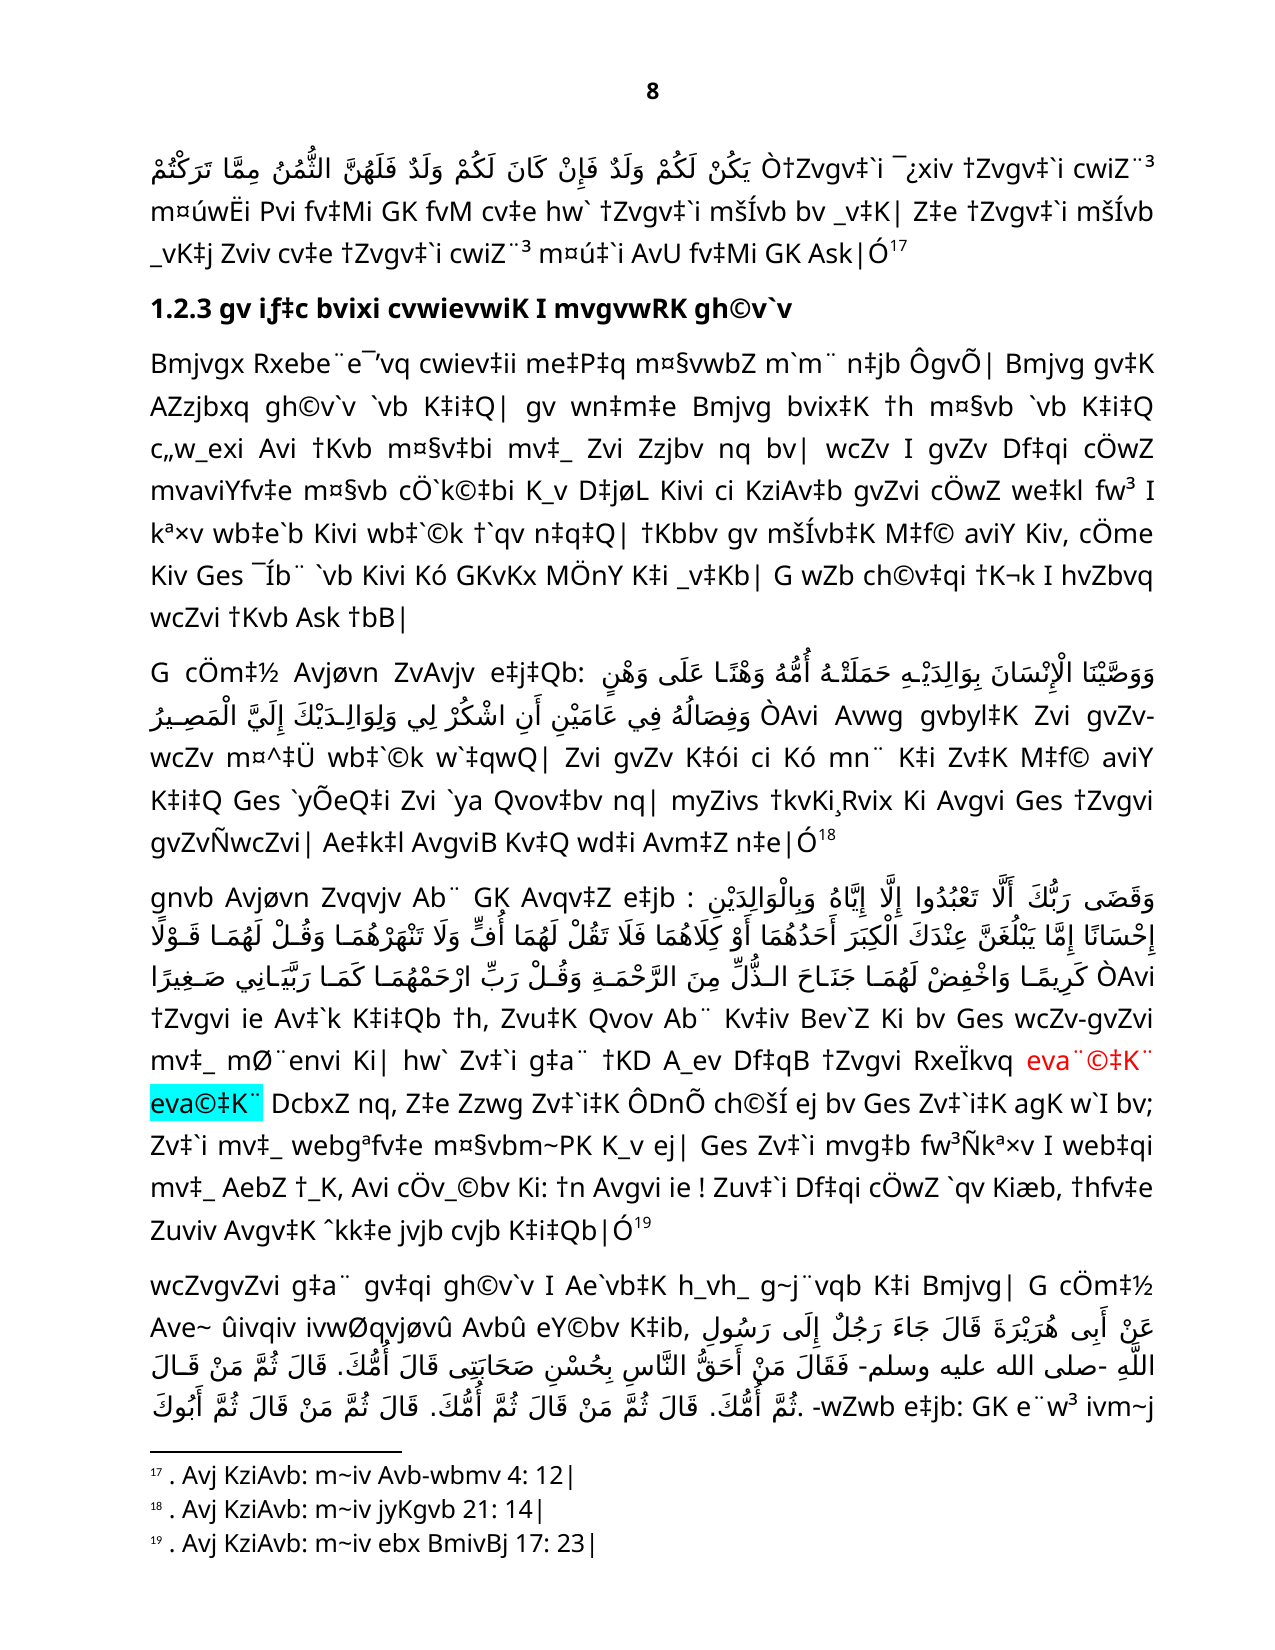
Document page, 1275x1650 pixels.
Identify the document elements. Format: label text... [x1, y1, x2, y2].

text gnvb Avjøvn Zvqvjv Ab¨ GK Avqv‡Z e‡jb : وَقَضَى رَبُّكَ أَلَّا تَعْبُدُوا إِلَّا إِيَّاهُ وَبِالْوَالِدَيْنِ إِحْسَانًا إِمَّا يَبْلُغَنَّ عِنْدَكَ الْكِبَرَ أَحَدُهُمَا أَوْ كِلَاهُمَا فَلَا تَقُلْ لَهُمَا أُفٍّ وَلَا تَنْهَرْهُمَا وَقُلْ لَهُمَا قَوْلًا كَرِيمًا وَاخْفِضْ لَهُمَا جَنَاحَ الذُّلِّ مِنَ الرَّحْمَةِ وَقُلْ رَبِّ ارْحَمْهُمَا كَمَا رَبَّيَانِي صَغِيرًا ÒAvi †Zvgvi ie Av‡`k K‡i‡Qb †h, Zvu‡K Qvov Ab¨ Kv‡iv Bev`Z Ki bv Ges wcZv-gvZvi mv‡_ mØ¨envi Ki| hw` Zv‡`i g‡a¨ †KD A_ev Df‡qB †Zvgvi RxeÏkvq eva¨©‡K¨ eva©‡K¨ DcbxZ nq, Z‡e Zzwg Zv‡`i‡K ÔDnÕ ch©šÍ ej bv Ges Zv‡`i‡K agK w`I bv; Zv‡`i mv‡_ webgªfv‡e m¤§vbm~PK K_v ej| Ges Zv‡`i mvg‡b fw³Ñkª×v I web‡qi mv‡_ AebZ †_K, Avi cÖv_©bv Ki: †n Avgvi ie ! Zuv‡`i Df‡qi cÖwZ `qv Kiæb, †hfv‡e Zuviv Avgv‡K ˆkk‡e jvjb cvjb K‡i‡Qb|Ó [150, 878, 1155, 1248]
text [150, 1266, 1155, 1424]
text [150, 150, 1155, 272]
text 1.2.3 gv iƒ‡c bvixi cvwievwiK I mvgvwRK gh©v`v [150, 290, 1155, 327]
text G cÖm‡½ Avjøvn ZvAvjv e‡j‡Qb: وَوَصَّيْنَا الْإِنْسَانَ بِوَالِدَيْهِ حَمَلَتْهُ أُمُّهُ وَهْنًا عَلَى وَهْنٍ وَفِصَالُهُ فِي عَامَيْنِ أَنِ اشْكُرْ لِي وَلِوَالِدَيْكَ إِلَيَّ الْمَصِيرُ ÒAvi Avwg gvbyl‡K Zvi gvZv-wcZv m¤^‡Ü wb‡`©k w`‡qwQ| Zvi gvZv K‡ói ci Kó mn¨ K‡i Zv‡K M‡f© aviY K‡i‡Q Ges `yÕeQ‡i Zvi `ya Qvov‡bv nq| myZivs †kvKi¸Rvix Ki Avgvi Ges †Zvgvi gvZvÑwcZvi| Ae‡k‡l AvgviB Kv‡Q wd‡i Avm‡Z n‡e|Ó [150, 654, 1155, 860]
text Bmjvgx Rxebe¨e¯’vq cwiev‡ii me‡P‡q m¤§vwbZ m`m¨ n‡jb ÔgvÕ| Bmjvg gv‡K AZzjbxq gh©v`v `vb K‡i‡Q| gv wn‡m‡e Bmjvg bvix‡K †h m¤§vb `vb K‡i‡Q c„w_exi Avi †Kvb m¤§v‡bi mv‡_ Zvi Zzjbv nq bv| wcZv I gvZv Df‡qi cÖwZ mvaviYfv‡e m¤§vb cÖ`k©‡bi K_v D‡jøL Kivi ci KziAv‡b gvZvi cÖwZ we‡kl fw³ I kª×v wb‡e`b Kivi wb‡`©k †`qv n‡q‡Q| †Kbbv gv mšÍvb‡K M‡f© aviY Kiv, cÖme Kiv Ges ¯Íb¨ `vb Kivi Kó GKvKx MÖnY K‡i _v‡Kb| G wZb ch©v‡qi †K¬k I hvZbvq wcZvi †Kvb Ask †bB| [150, 344, 1155, 636]
